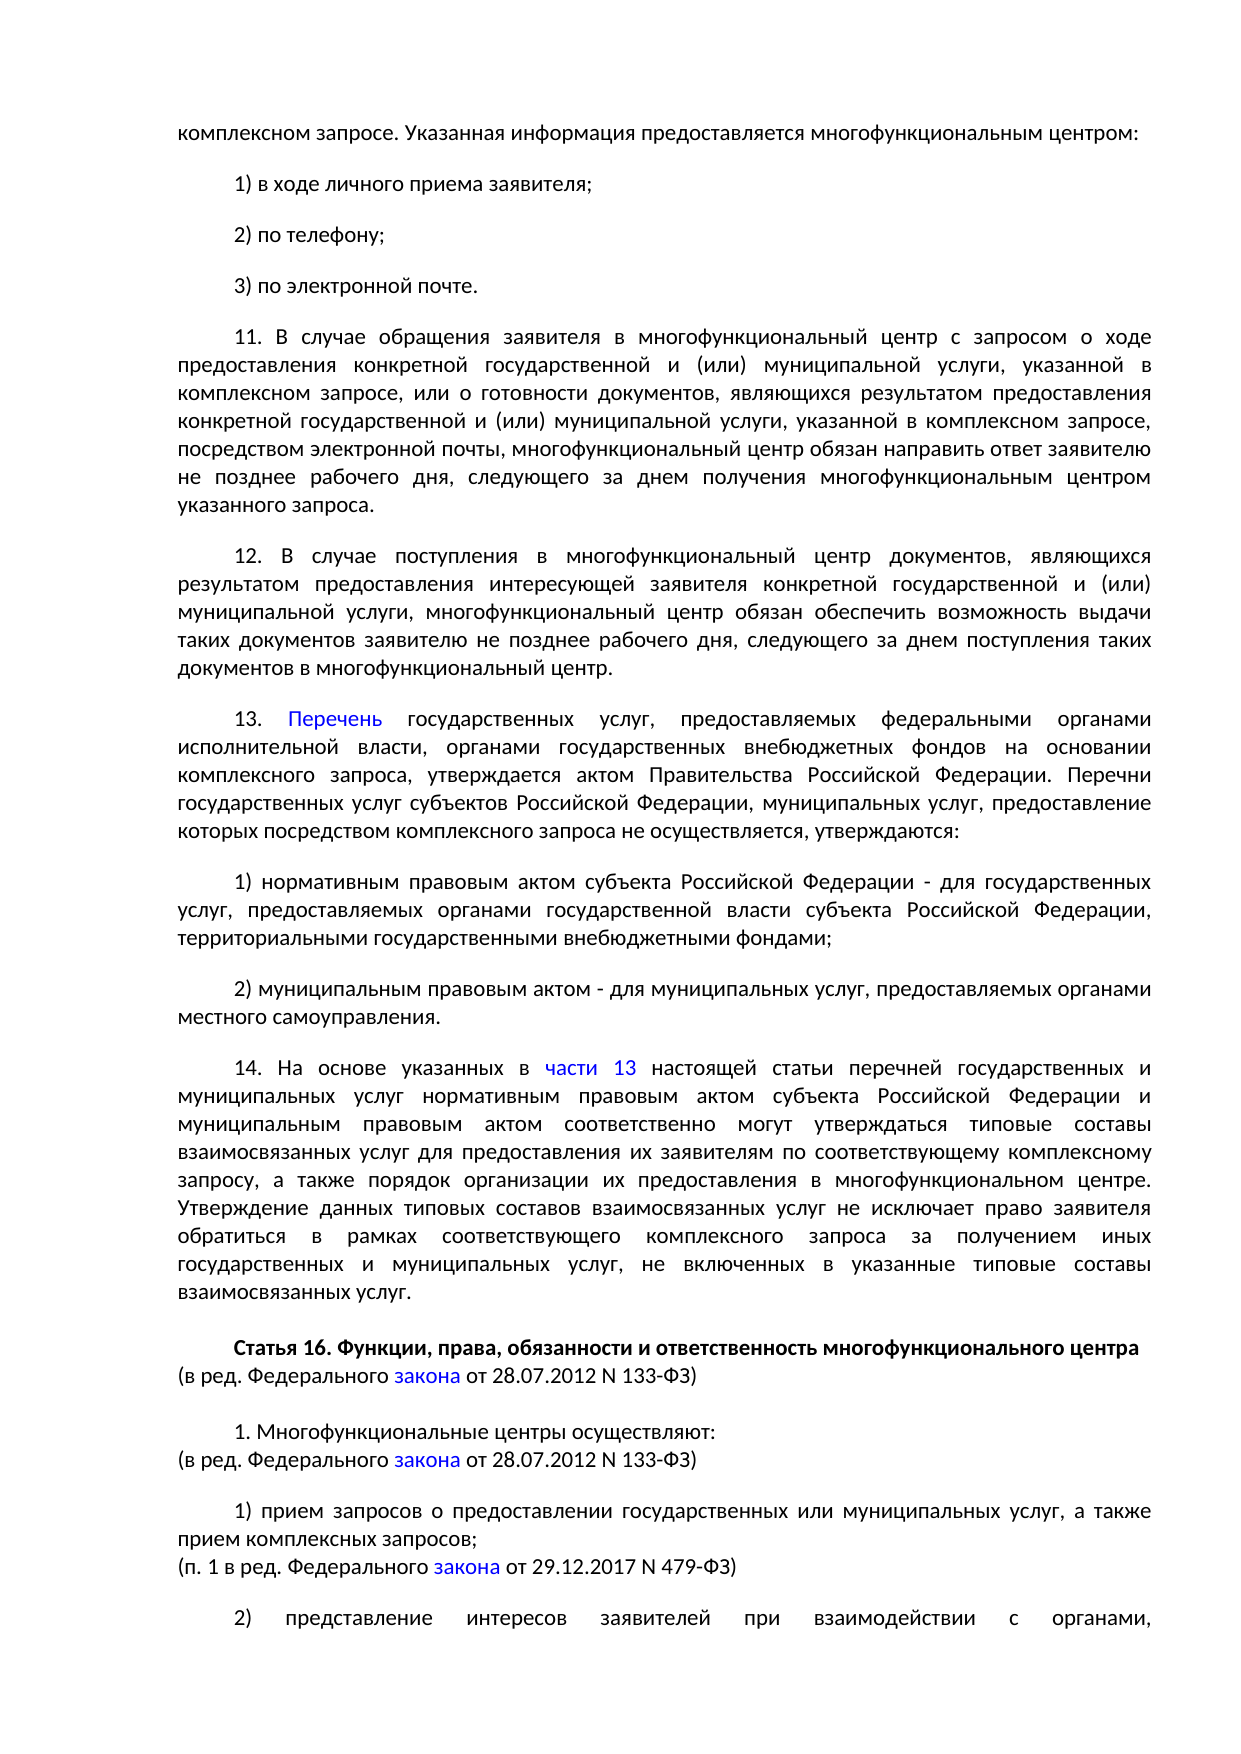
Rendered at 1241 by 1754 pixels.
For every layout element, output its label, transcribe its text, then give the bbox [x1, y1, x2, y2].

text 2) по телефону; [177, 220, 1152, 248]
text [177, 118, 1152, 146]
text 2) муниципальным правовым актом - для муниципальных услуг, предоставляемых органами местного самоуправления. [177, 974, 1152, 1030]
text 12. В случае поступления в многофункциональный центр документов, являющихся результатом предоставления интересующей заявителя конкретной государственной и (или) муниципальной услуги, многофункциональный центр обязан обеспечить возможность выдачи таких документов заявителю не позднее рабочего дня, следующего за днем поступления таких документов в многофункциональный центр. [177, 541, 1152, 681]
text 1. Многофункциональные центры осуществляют: [177, 1417, 1152, 1445]
text 14. На основе указанных в части 13 настоящей статьи перечней государственных и муниципальных услуг нормативным правовым актом субъекта Российской Федерации и муниципальным правовым актом соответственно могут утверждаться типовые составы взаимосвязанных услуг для предоставления их заявителям по соответствующему комплексному запросу, а также порядок организации их предоставления в многофункциональном центре. Утверждение данных типовых составов взаимосвязанных услуг не исключает право заявителя обратиться в рамках соответствующего комплексного запроса за получением иных государственных и муниципальных услуг, не включенных в указанные типовые составы взаимосвязанных услуг. [177, 1053, 1152, 1305]
text 1) в ходе личного приема заявителя; [177, 169, 1152, 197]
text 3) по электронной почте. [177, 271, 1152, 299]
text 13. Перечень государственных услуг, предоставляемых федеральными органами исполнительной власти, органами государственных внебюджетных фондов на основании комплексного запроса, утверждается актом Правительства Российской Федерации. Перечни государственных услуг субъектов Российской Федерации, муниципальных услуг, предоставление которых посредством комплексного запроса не осуществляется, утверждаются: [177, 704, 1152, 844]
text 11. В случае обращения заявителя в многофункциональный центр с запросом о ходе предоставления конкретной государственной и (или) муниципальной услуги, указанной в комплексном запросе, или о готовности документов, являющихся результатом предоставления конкретной государственной и (или) муниципальной услуги, указанной в комплексном запросе, посредством электронной почты, многофункциональный центр обязан направить ответ заявителю не позднее рабочего дня, следующего за днем получения многофункциональным центром указанного запроса. [177, 322, 1152, 518]
text (в ред. Федерального закона от 28.07.2012 N 133-ФЗ) [177, 1361, 1152, 1389]
text 1) прием запросов о предоставлении государственных или муниципальных услуг, а также прием комплексных запросов; [177, 1496, 1152, 1552]
text (п. 1 в ред. Федерального закона от 29.12.2017 N 479-ФЗ) [177, 1552, 1152, 1580]
title Статья 16. Функции, права, обязанности и ответственность многофункционального центра [177, 1333, 1152, 1361]
text 1) нормативным правовым актом субъекта Российской Федерации - для государственных услуг, предоставляемых органами государственной власти субъекта Российской Федерации, территориальными государственными внебюджетными фондами; [177, 867, 1152, 951]
text (в ред. Федерального закона от 28.07.2012 N 133-ФЗ) [177, 1445, 1152, 1473]
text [177, 1603, 1152, 1631]
